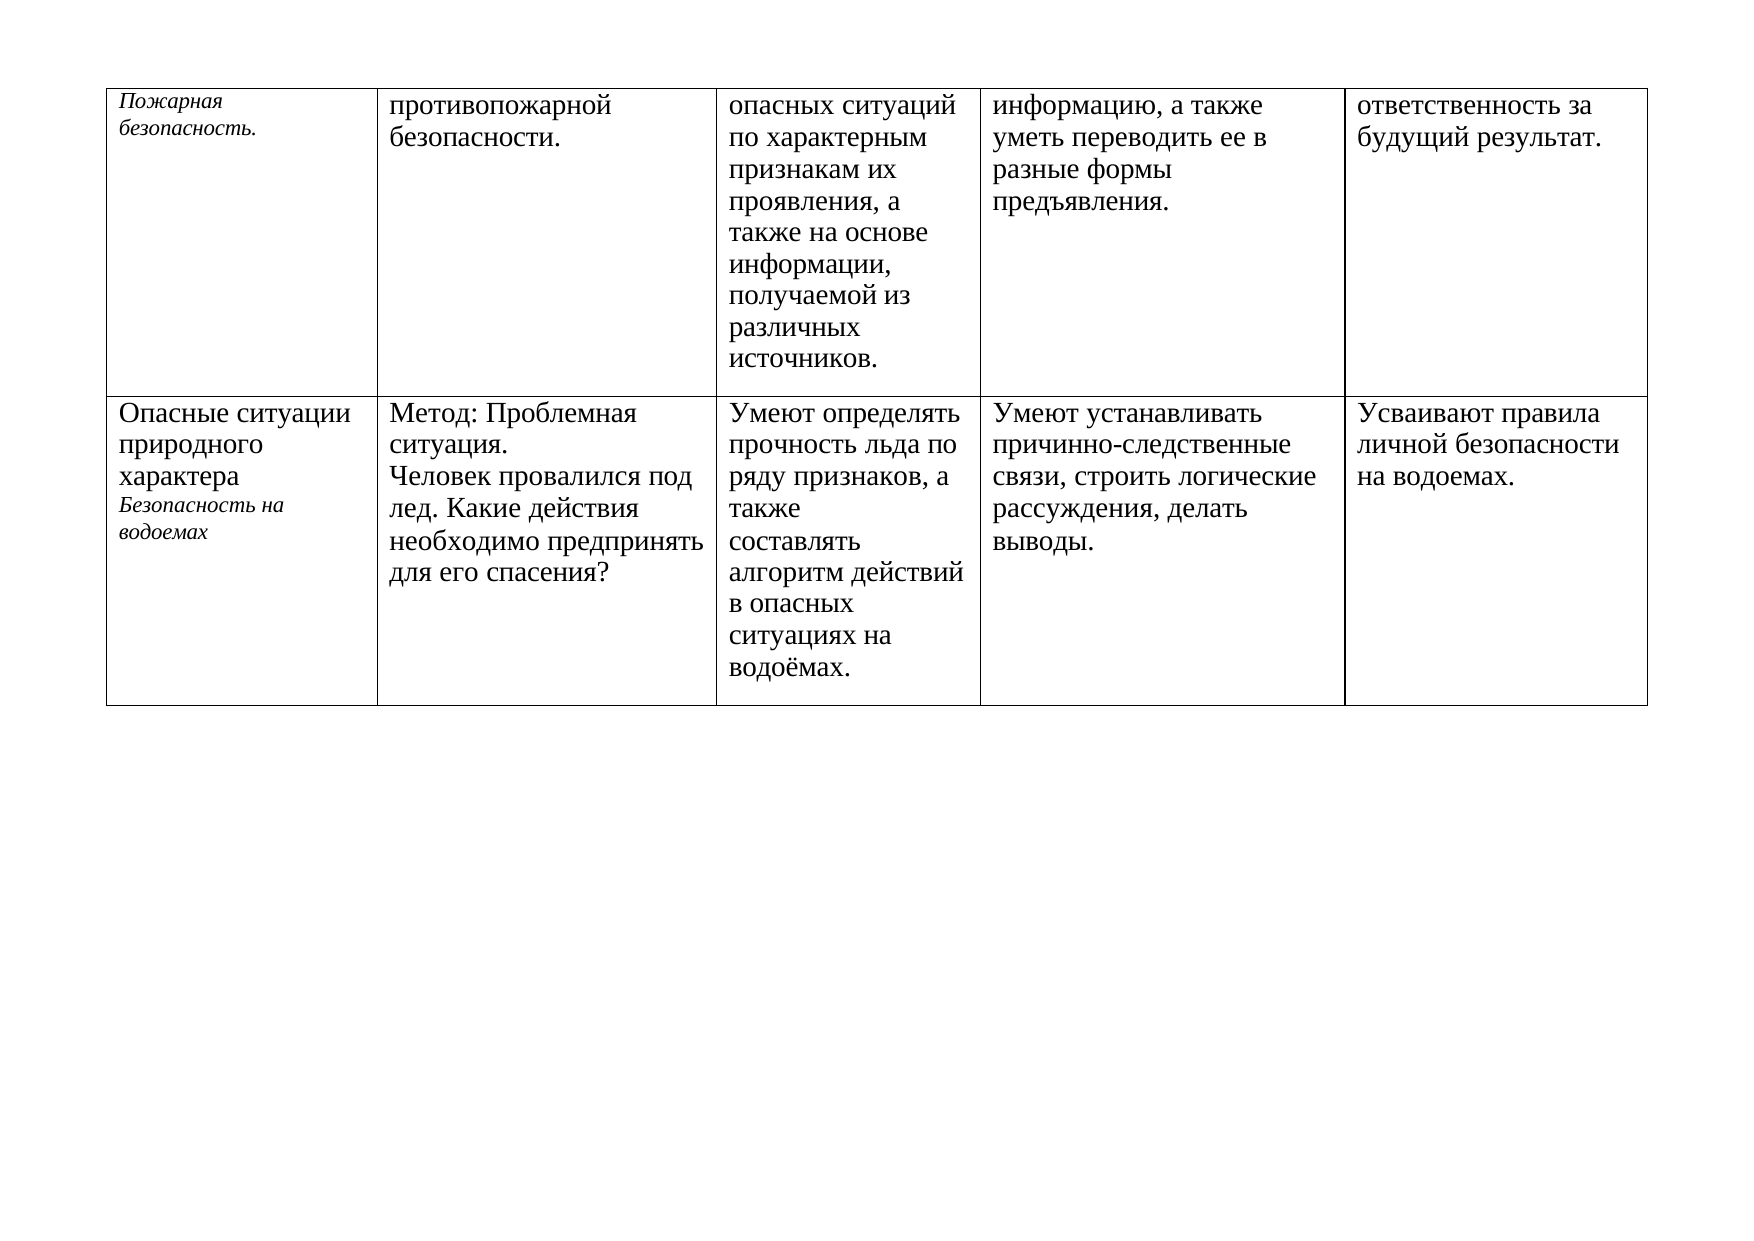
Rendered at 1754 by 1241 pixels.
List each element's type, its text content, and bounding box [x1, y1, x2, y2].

table_cell Усваивают правила личной безопасности на водоемах. [1346, 397, 1647, 705]
table_header противопожарной безопасности. [378, 89, 716, 396]
table_cell Умеют определять прочность льда по ряду признаков, а также составлять алгоритм действий в опасных ситуациях на водоёмах. [717, 397, 980, 705]
table_cell Умеют устанавливать причинно-следственные связи, строить логические рассуждения, делать выводы. [981, 397, 1344, 705]
table_cell Опасные ситуации природного характера Безопасность на водоемах [107, 397, 377, 705]
table_header ответственность за будущий результат. [1346, 89, 1647, 396]
table_header опасных ситуаций по характерным признакам их проявления, а также на основе информации, получаемой из различных источников. [717, 89, 980, 396]
table_cell Метод: Проблемная ситуация. Человек провалился под лед. Какие действия необходимо предпринять для его спасения? [378, 397, 716, 705]
table_header Пожарная безопасность. [107, 89, 377, 396]
table_header информацию, а также уметь переводить ее в разные формы предъявления. [981, 89, 1344, 396]
